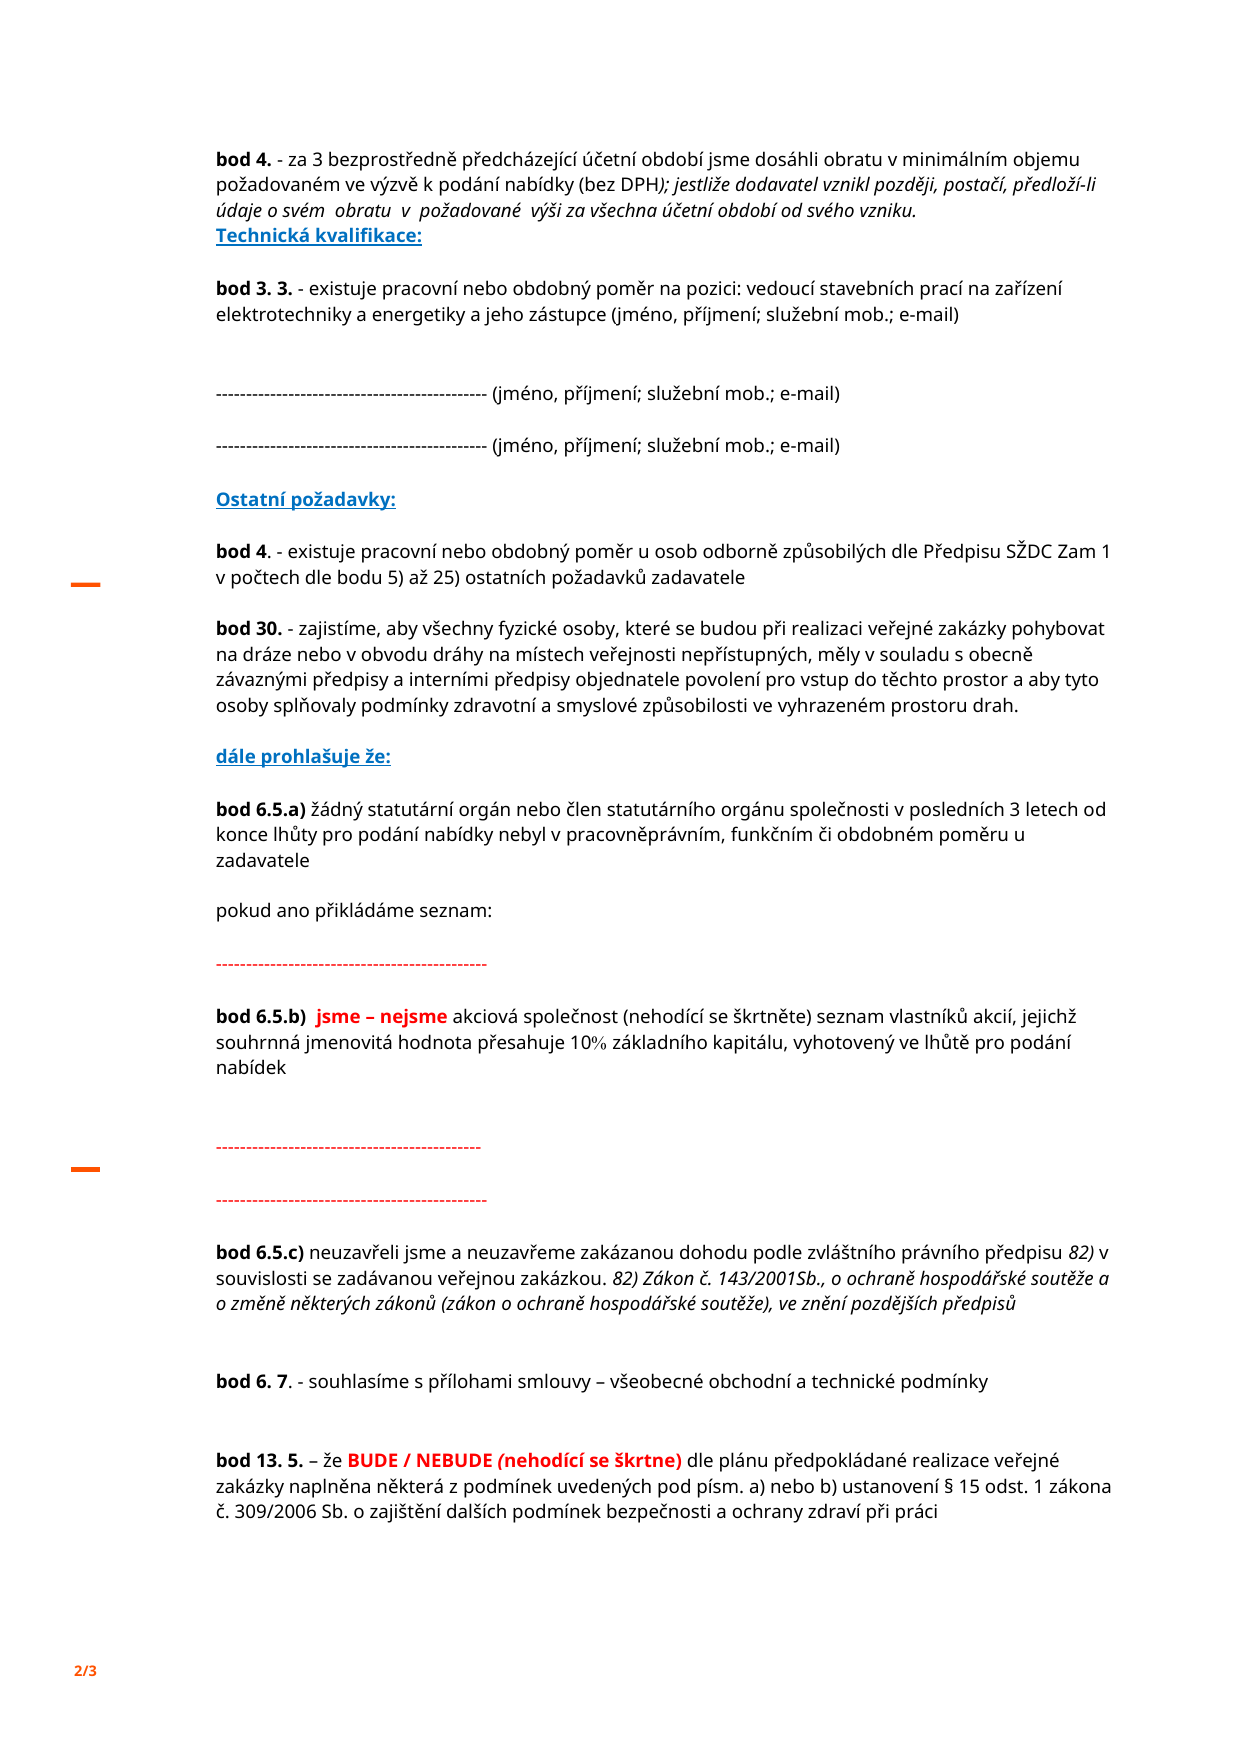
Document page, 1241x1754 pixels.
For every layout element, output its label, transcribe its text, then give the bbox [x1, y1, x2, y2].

text --------------------------------------------- (jméno, příjmení; služební mob.; e-mail) [216, 380, 1122, 405]
text Ostatní požadavky: [216, 486, 1122, 511]
text bod 30. - zajistíme, aby všechny fyzické osoby, které se budou při realizaci veřejné zakázky pohybovat na dráze nebo v obvodu dráhy na místech veřejnosti nepřístupných, měly v souladu s obecně závaznými předpisy a interními předpisy objednatele povolení pro vstup do těchto prostor a aby tyto osoby splňovaly podmínky zdravotní a smyslové způsobilosti ve vyhrazeném prostoru drah. [216, 615, 1122, 717]
text --------------------------------------------- [216, 1186, 1122, 1212]
text bod 6.5.a) žádný statutární orgán nebo člen statutárního orgánu společnosti v posledních 3 letech od konce lhůty pro podání nabídky nebyl v pracovněprávním, funkčním či obdobném poměru u zadavatele [216, 796, 1122, 873]
text bod 4. - existuje pracovní nebo obdobný poměr u osob odborně způsobilých dle Předpisu SŽDC Zam 1 v počtech dle bodu 5) až 25) ostatních požadavků zadavatele [216, 539, 1122, 590]
text --------------------------------------------- [216, 951, 1122, 976]
text Technická kvalifikace: [216, 223, 1122, 248]
text pokud ano přikládáme seznam: [216, 898, 1122, 923]
text dále prohlašuje že: [216, 743, 1122, 768]
text -------------------------------------------- [216, 1133, 1122, 1159]
text bod 6.5.c) neuzavřeli jsme a neuzavřeme zakázanou dohodu podle zvláštního právního předpisu 82) v souvislosti se zadávanou veřejnou zakázkou. 82) Zákon č. 143/2001Sb., o ochraně hospodářské soutěže a o změně některých zákonů (zákon o ochraně hospodářské soutěže), ve znění pozdějších předpisů [216, 1239, 1122, 1316]
text bod 3. 3. - existuje pracovní nebo obdobný poměr na pozici: vedoucí stavebních prací na zařízení elektrotechniky a energetiky a jeho zástupce (jméno, příjmení; služební mob.; e-mail) [216, 276, 1122, 327]
text bod 13. 5. – že BUDE / NEBUDE (nehodící se škrtne) dle plánu předpokládané realizace veřejné zakázky naplněna některá z podmínek uvedených pod písm. a) nebo b) ustanovení § 15 odst. 1 zákona č. 309/2006 Sb. o zajištění dalších podmínek bezpečnosti a ochrany zdraví při práci [216, 1447, 1122, 1524]
text bod 6. 7. - souhlasíme s přílohami smlouvy – všeobecné obchodní a technické podmínky [216, 1369, 1122, 1394]
text --------------------------------------------- (jméno, příjmení; služební mob.; e-mail) [216, 433, 1122, 458]
text bod 4. - za 3 bezprostředně předcházející účetní období jsme dosáhli obratu v minimálním objemu požadovaném ve výzvě k podání nabídky (bez DPH); jestliže dodavatel vznikl později, postačí, předloží-li údaje o svém obratu v požadované výši za všechna účetní období od svého vzniku. [216, 146, 1122, 223]
text bod 6.5.b) jsme – nejsme akciová společnost (nehodící se škrtněte) seznam vlastníků akcií, jejichž souhrnná jmenovitá hodnota přesahuje 10 základního kapitálu, vyhotovený ve lhůtě pro podání nabídek [216, 1004, 1122, 1080]
